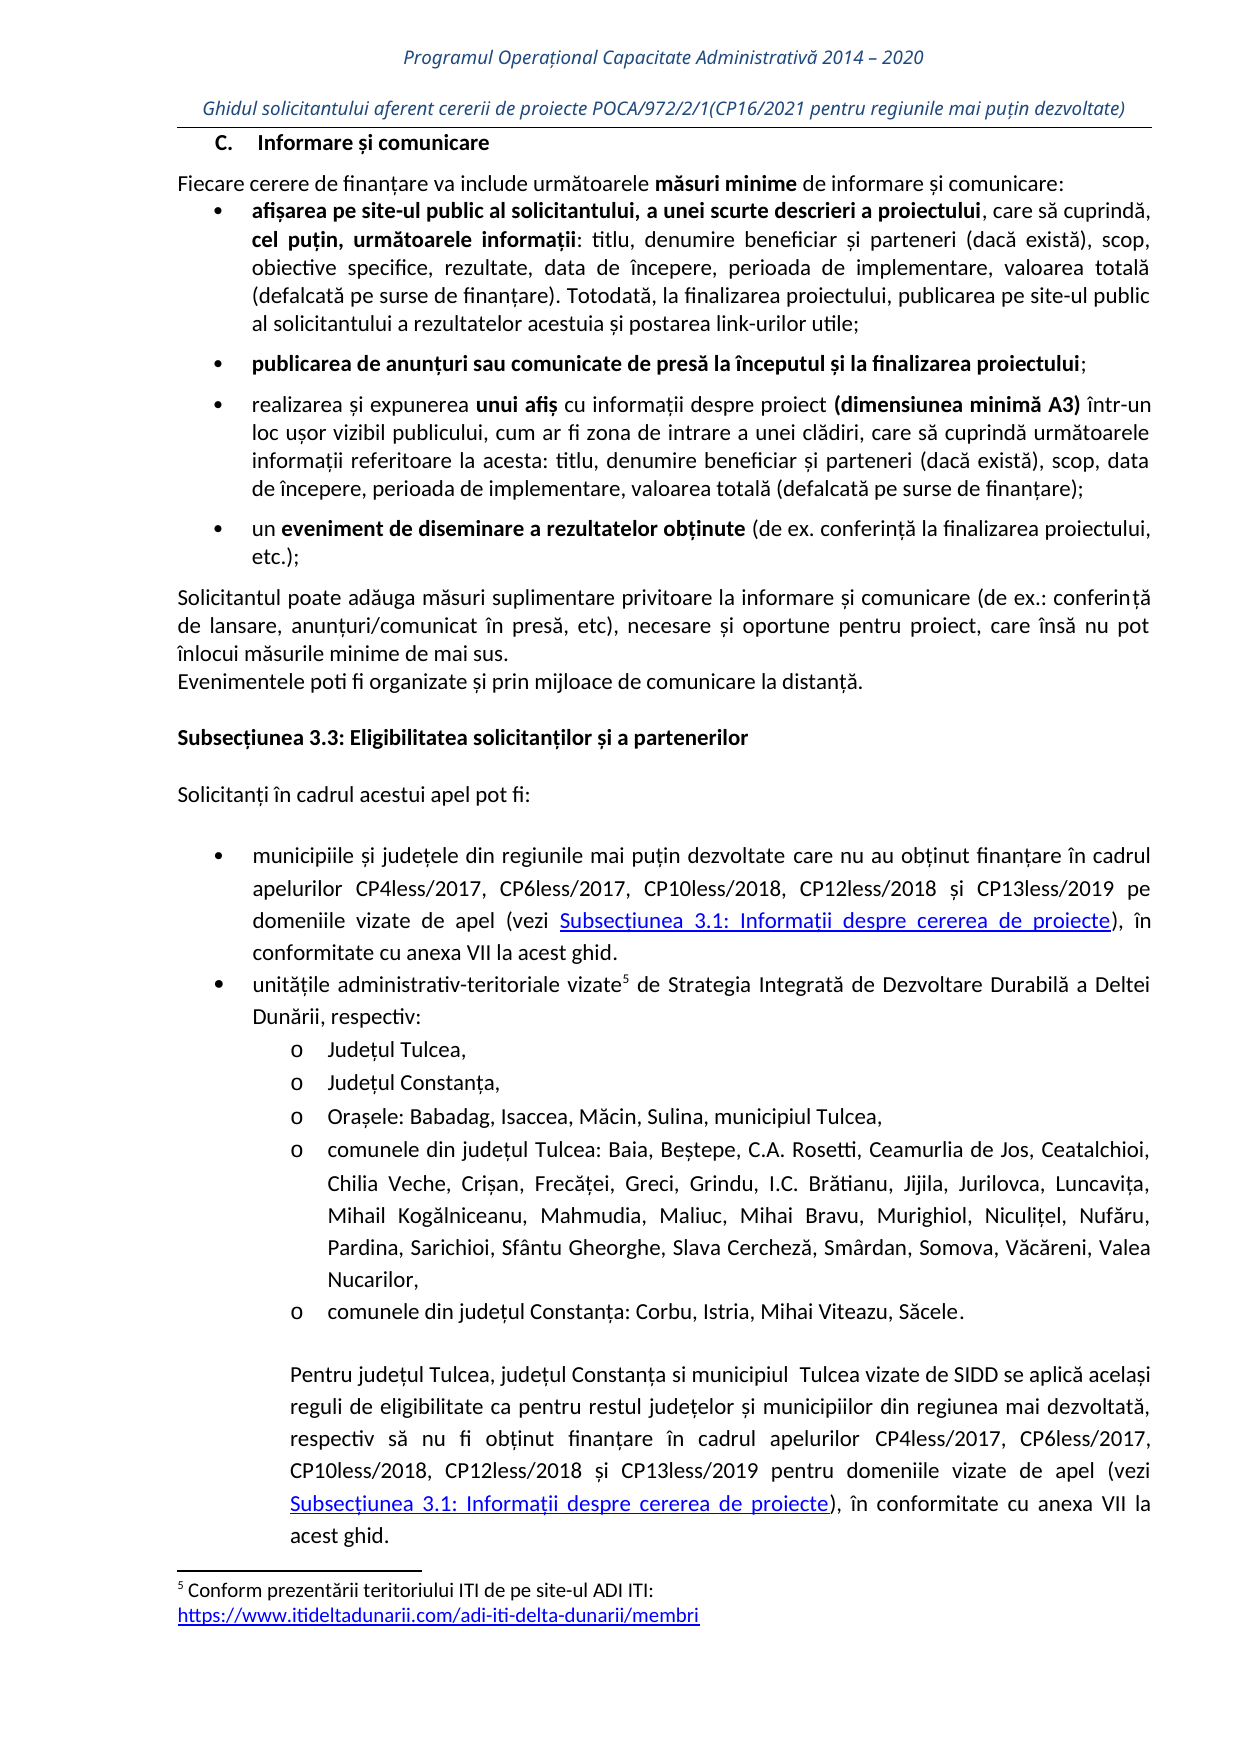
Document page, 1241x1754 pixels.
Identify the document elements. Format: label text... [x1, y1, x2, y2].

list comunele din județul Constanța: Corbu, Istria, Mihai Viteazu, Săcele. [290, 1297, 1152, 1327]
list unităţile administrativ-teritoriale vizate de Strategia Integrată de Dezvoltare Durabilă a Deltei Dunării, respectiv: [215, 970, 1152, 1031]
list Informare și comunicare [215, 128, 1152, 156]
subtitle Subsecțiunea 3.3: Eligibilitatea solicitanților și a partenerilor [177, 723, 1152, 751]
list realizarea și expunerea unui afiș cu informații despre proiect (dimensiunea minimă A3) într-un loc ușor vizibil publicului, cum ar fi zona de intrare a unei clădiri, care să cuprindă următoarele informații referitoare la acesta: titlu, denumire beneficiar și parteneri (dacă există), scop, data de începere, perioada de implementare, valoarea totală (defalcată pe surse de finanțare); [214, 390, 1152, 502]
list Orașele: Babadag, Isaccea, Măcin, Sulina, municipiul Tulcea, [290, 1102, 1152, 1131]
list municipiile și județele din regiunile mai puțin dezvoltate care nu au obținut finanțare în cadrul apelurilor CP4less/2017, CP6less/2017, CP10less/2018, CP12less/2018 și CP13less/2019 pe domeniile vizate de apel (vezi Subsecțiunea 3.1: Informații despre cererea de proiecte), în conformitate cu anexa VII la acest ghid. [215, 842, 1152, 966]
text Fiecare cerere de finanțare va include următoarele măsuri minime de informare și comunicare: [177, 169, 1152, 197]
list comunele din județul Tulcea: Baia, Beștepe, C.A. Rosetti, Ceamurlia de Jos, Ceatalchioi, Chilia Veche, Crișan, Frecăței, Greci, Grindu, I.C. Brătianu, Jijila, Jurilovca, Luncavița, Mihail Kogălniceanu, Mahmudia, Maliuc, Mihai Bravu, Murighiol, Niculițel, Nufăru, Pardina, Sarichioi, Sfântu Gheorghe, Slava Cercheză, Smârdan, Somova, Văcăreni, Valea Nucarilor, [290, 1135, 1152, 1293]
list afișarea pe site-ul public al solicitantului, a unei scurte descrieri a proiectului, care să cuprindă, cel puțin, următoarele informații: titlu, denumire beneficiar și parteneri (dacă există), scop, obiective specifice, rezultate, data de începere, perioada de implementare, valoarea totală (defalcată pe surse de finanțare). Totodată, la finalizarea proiectului, publicarea pe site-ul public al solicitantului a rezultatelor acestuia și postarea link-urilor utile; [214, 197, 1152, 337]
text Solicitantul poate adăuga măsuri suplimentare privitoare la informare și comunicare (de ex.: conferinţă de lansare, anunțuri/comunicat în presă, etc), necesare și oportune pentru proiect, care însă nu pot înlocui măsurile minime de mai sus. [177, 583, 1152, 667]
text Pentru județul Tulcea, județul Constanța si municipiul Tulcea vizate de SIDD se aplică același reguli de eligibilitate ca pentru restul județelor și municipiilor din regiunea mai dezvoltată, respectiv să nu fi obținut finanțare în cadrul apelurilor CP4less/2017, CP6less/2017, CP10less/2018, CP12less/2018 și CP13less/2019 pentru domeniile vizate de apel (vezi Subsecțiunea 3.1: Informații despre cererea de proiecte), în conformitate cu anexa VII la acest ghid. [290, 1360, 1152, 1549]
text Evenimentele poti fi organizate și prin mijloace de comunicare la distanță. [177, 667, 1152, 695]
list publicarea de anunțuri sau comunicate de presă la începutul și la finalizarea proiectului; [214, 349, 1152, 377]
list Județul Constanța, [290, 1068, 1152, 1097]
text Solicitanți în cadrul acestui apel pot fi: [177, 780, 1152, 808]
list un eveniment de diseminare a rezultatelor obținute (de ex. conferință la finalizarea proiectului, etc.); [214, 514, 1152, 570]
list Județul Tulcea, [290, 1035, 1152, 1064]
